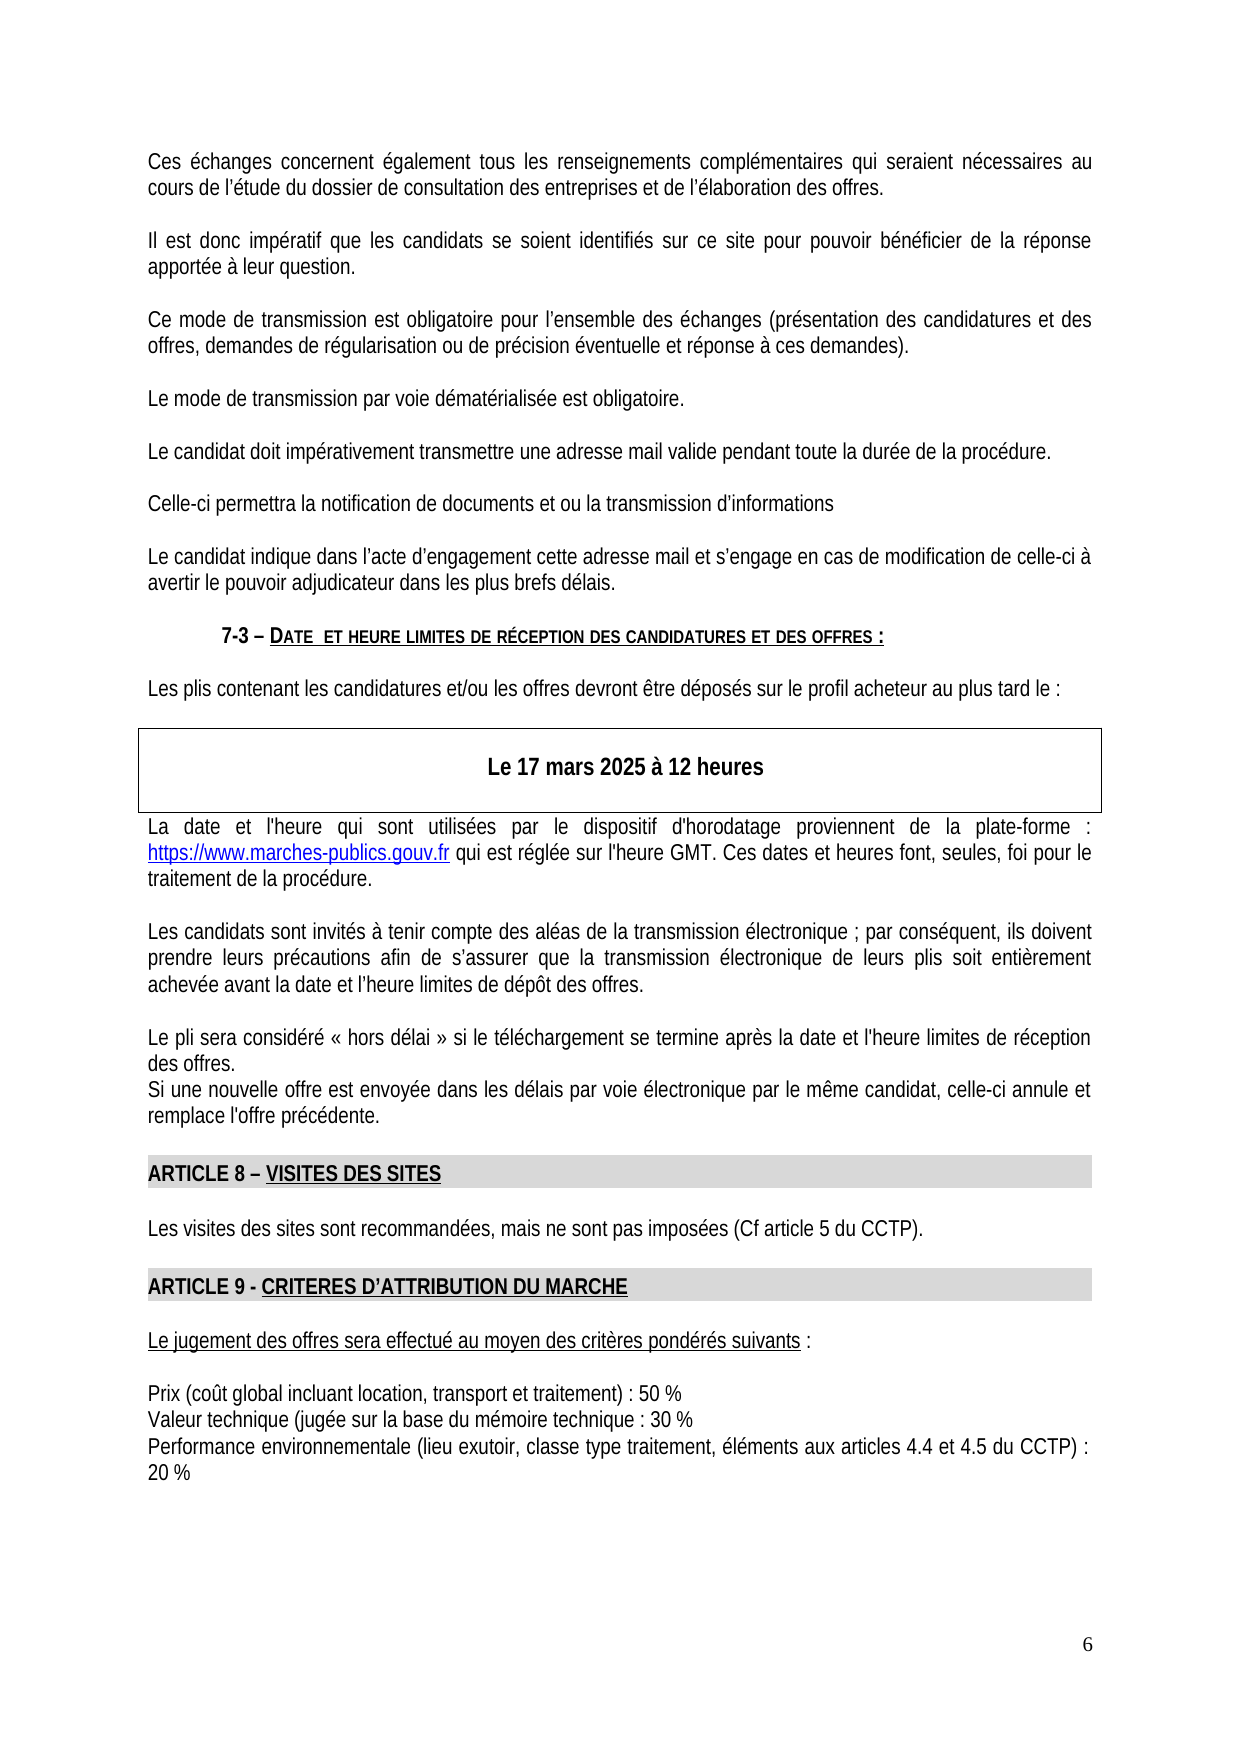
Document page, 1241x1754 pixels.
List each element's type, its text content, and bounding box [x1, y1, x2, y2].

text Le jugement des offres sera effectué au moyen des critères pondérés suivants : [148, 1327, 1089, 1354]
text Valeur technique (jugée sur la base du mémoire technique : 30 % [148, 1406, 1092, 1433]
text Le mode de transmission par voie dématérialisée est obligatoire. [148, 385, 1092, 411]
text ARTICLE 9 - CRITERES D’ATTRIBUTION DU MARCHE [148, 1268, 1092, 1301]
text ARTICLE 8 – VISITES DES SITES [148, 1155, 1092, 1188]
text Les plis contenant les candidatures et/ou les offres devront être déposés sur le profil acheteur au plus tard le : [148, 675, 1092, 701]
text Celle-ci permettra la notification de documents et ou la transmission d’informations [148, 490, 1092, 517]
text La date et l'heure qui sont utilisées par le dispositif d'horodatage proviennent de la plate-forme : https://www.marches-publics.gouv.fr qui est réglée sur l'heure GMT. Ces dates et heures font, seules, foi pour le traitement de la procédure. [148, 813, 1092, 892]
text Prix (coût global incluant location, transport et traitement) : 50 % [148, 1380, 1092, 1406]
text Si une nouvelle offre est envoyée dans les délais par voie électronique par le même candidat, celle-ci annule et remplace l'offre précédente. [148, 1076, 1092, 1129]
text Les visites des sites sont recommandées, mais ne sont pas imposées (Cf article 5 du CCTP). [148, 1215, 1092, 1241]
text Les candidats sont invités à tenir compte des aléas de la transmission électronique ; par conséquent, ils doivent prendre leurs précautions afin de s’assurer que la transmission électronique de leurs plis soit entièrement achevée avant la date et l’heure limites de dépôt des offres. [148, 918, 1092, 997]
text Il est donc impératif que les candidats se soient identifiés sur ce site pour pouvoir bénéficier de la réponse apportée à leur question. [148, 227, 1092, 279]
text Le 17 mars 2025 à 12 heures [148, 752, 1092, 781]
text Performance environnementale (lieu exutoir, classe type traitement, éléments aux articles 4.4 et 4.5 du CCTP) : 20 % [148, 1433, 1089, 1485]
text 7-3 – Date et heure limites de réception des candidatures et des offres : [148, 622, 1092, 648]
text Le candidat doit impérativement transmettre une adresse mail valide pendant toute la durée de la procédure. [148, 438, 1092, 464]
text Le candidat indique dans l’acte d’engagement cette adresse mail et s’engage en cas de modification de celle-ci à avertir le pouvoir adjudicateur dans les plus brefs délais. [148, 543, 1092, 596]
text Ce mode de transmission est obligatoire pour l’ensemble des échanges (présentation des candidatures et des offres, demandes de régularisation ou de précision éventuelle et réponse à ces demandes). [148, 306, 1092, 358]
text Ces échanges concernent également tous les renseignements complémentaires qui seraient nécessaires au cours de l’étude du dossier de consultation des entreprises et de l’élaboration des offres. [148, 148, 1092, 200]
text Le pli sera considéré « hors délai » si le téléchargement se termine après la date et l'heure limites de réception des offres. [148, 1023, 1092, 1076]
